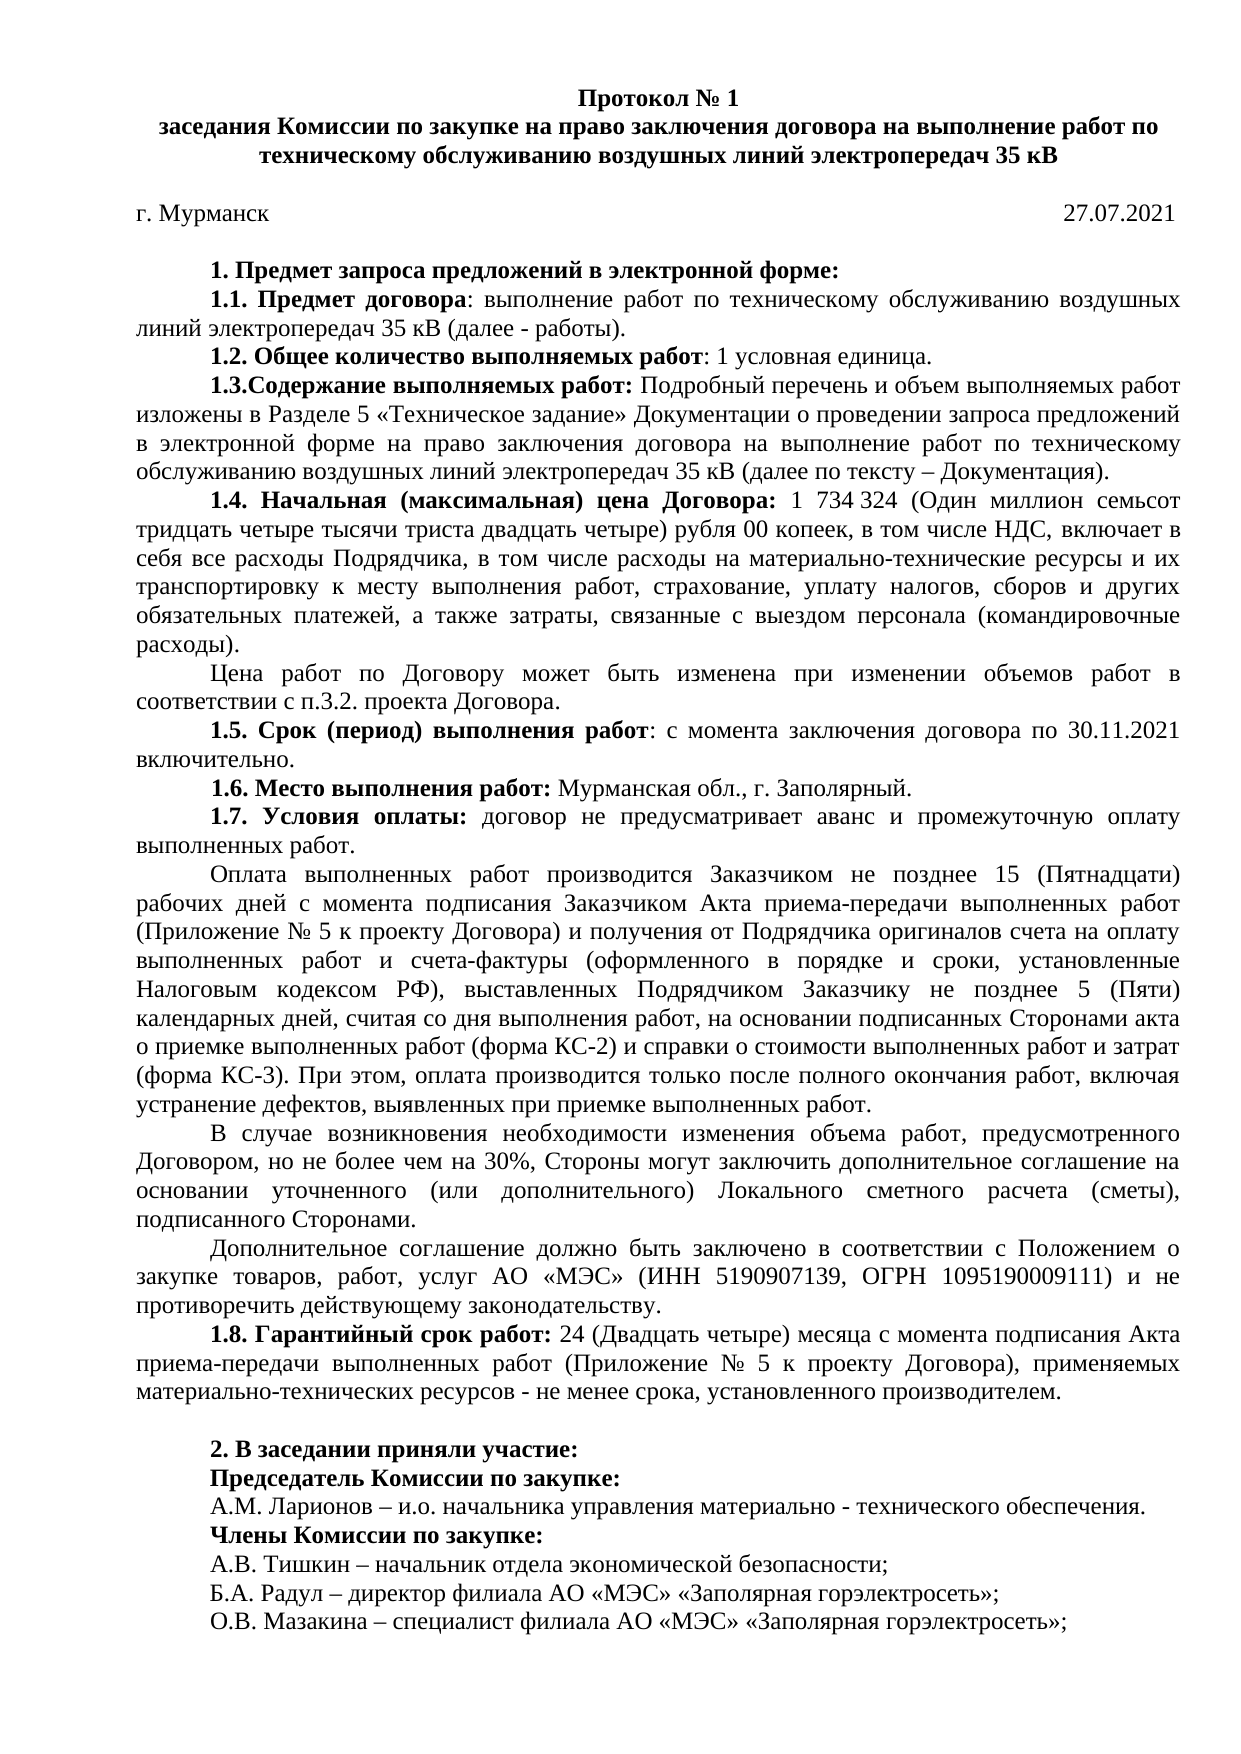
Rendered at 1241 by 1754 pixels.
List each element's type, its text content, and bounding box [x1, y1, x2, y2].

text 1.3.Содержание выполняемых работ: Подробный перечень и объем выполняемых работ изложены в Разделе 5 «Техническое задание» Документации о проведении запроса предложений в электронной форме на право заключения договора на выполнение работ по техническому обслуживанию воздушных линий электропередач 35 кВ (далее по тексту – Документация). [136, 370, 1181, 485]
text 1.2. Общее количество выполняемых работ: 1 условная единица. [136, 341, 1181, 370]
text 1.7. Условия оплаты: договор не предусматривает аванс и промежуточную оплату выполненных работ. [136, 801, 1181, 859]
subtitle 2. В заседании приняли участие: [136, 1434, 1181, 1463]
text В случае возникновения необходимости изменения объема работ, предусмотренного Договором, но не более чем на 30%, Стороны могут заключить дополнительное соглашение на основании уточненного (или дополнительного) Локального сметного расчета (сметы), подписанного Сторонами. [136, 1118, 1181, 1233]
text Дополнительное соглашение должно быть заключено в соответствии с Положением о закупке товаров, работ, услуг АО «МЭС» (ИНН 5190907139, ОГРН 1095190009111) и не противоречить действующему законодательству. [136, 1233, 1181, 1319]
text Цена работ по Договору может быть изменена при изменении объемов работ в соответствии с п.3.2. проекта Договора. [136, 658, 1181, 715]
text Оплата выполненных работ производится Заказчиком не позднее 15 (Пятнадцати) рабочих дней с момента подписания Заказчиком Акта приема-передачи выполненных работ (Приложение № 5 к проекту Договора) и получения от Подрядчика оригиналов счета на оплату выполненных работ и счета-фактуры (оформленного в порядке и сроки, установленные Налоговым кодексом РФ), выставленных Подрядчиком Заказчику не позднее 5 (Пяти) календарных дней, считая со дня выполнения работ, на основании подписанных Сторонами акта о приемке выполненных работ (форма КС-2) и справки о стоимости выполненных работ и затрат (форма КС-3). При этом, оплата производится только после полного окончания работ, включая устранение дефектов, выявленных при приемке выполненных работ. [136, 859, 1181, 1118]
text Председатель Комиссии по закупке: [136, 1463, 1181, 1491]
text Члены Комиссии по закупке: [136, 1520, 1181, 1549]
text 1.8. Гарантийный срок работ: 24 (Двадцать четыре) месяца с момента подписания Акта приема-передачи выполненных работ (Приложение № 5 к проекту Договора), применяемых материально-технических ресурсов - не менее срока, установленного производителем. [136, 1319, 1181, 1405]
text 1.5. Срок (период) выполнения работ: с момента заключения договора по 30.11.2021 включительно. [136, 715, 1181, 773]
text 1.4. Начальная (максимальная) цена Договора: 1 734 324 (Один миллион семьсот тридцать четыре тысячи триста двадцать четыре) рубля 00 копеек, в том числе НДС, включает в себя все расходы Подрядчика, в том числе расходы на материально-технические ресурсы и их транспортировку к месту выполнения работ, страхование, уплату налогов, сборов и других обязательных платежей, а также затраты, связанные с выездом персонала (командировочные расходы). [136, 485, 1181, 658]
text 1.6. Место выполнения работ: Мурманская обл., г. Заполярный. [136, 773, 1181, 801]
text Б.А. Радул – директор филиала АО «МЭС» «Заполярная горэлектросеть»; [136, 1578, 1181, 1606]
text Протокол № 1 [136, 83, 1181, 111]
subtitle 1. Предмет запроса предложений в электронной форме: [136, 255, 1181, 284]
text 1.1. Предмет договора: выполнение работ по техническому обслуживанию воздушных линий электропередач 35 кВ (далее - работы). [136, 284, 1181, 341]
text А.М. Ларионов – и.о. начальника управления материально - технического обеспечения. [136, 1491, 1181, 1520]
text г. Мурманск 27.07.2021 [136, 198, 1181, 226]
text А.В. Тишкин – начальник отдела экономической безопасности; [136, 1549, 1181, 1578]
text О.В. Мазакина – специалист филиала АО «МЭС» «Заполярная горэлектросеть»; [136, 1606, 1181, 1635]
text заседания Комиссии по закупке на право заключения договора на выполнение работ по техническому обслуживанию воздушных линий электропередач 35 кВ [136, 111, 1181, 169]
